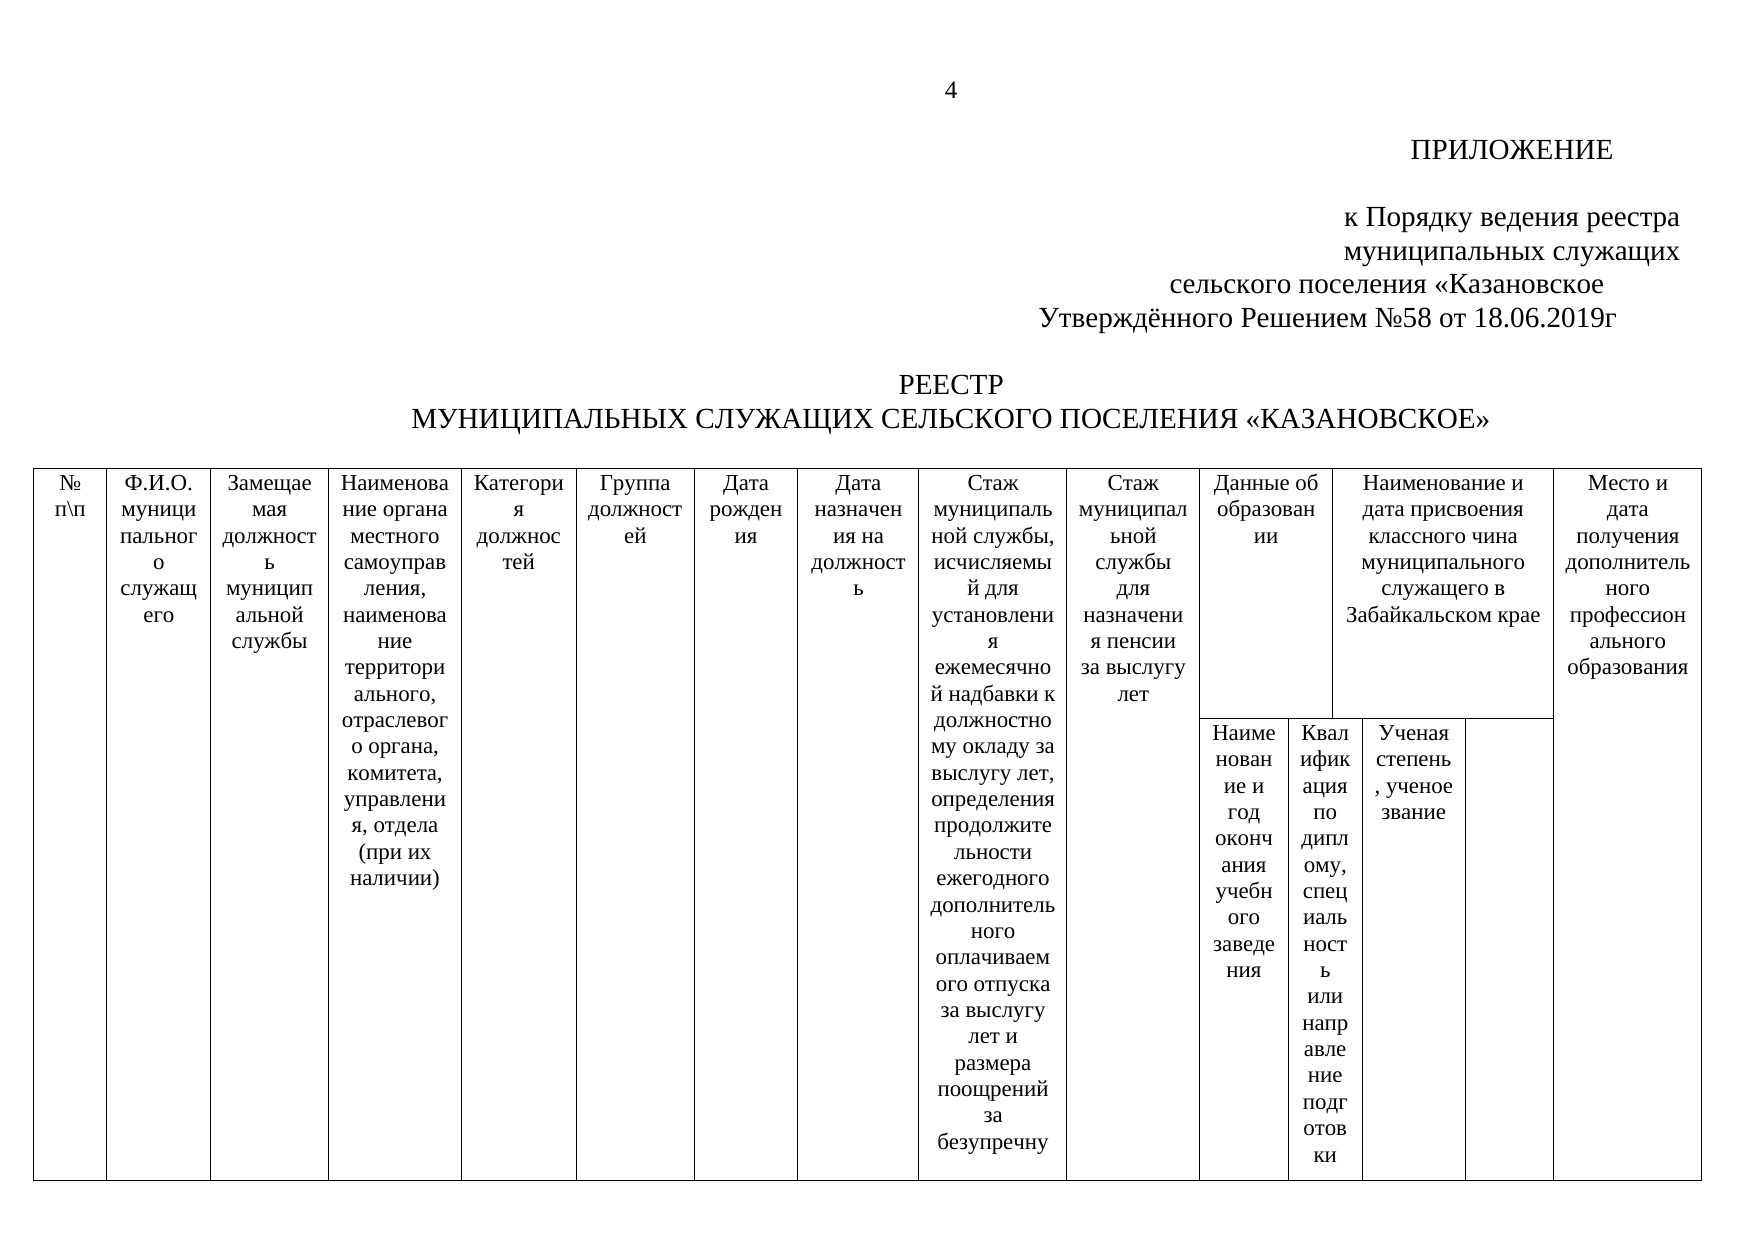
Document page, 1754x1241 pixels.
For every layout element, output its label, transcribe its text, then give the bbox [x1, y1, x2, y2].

table_cell [1466, 719, 1553, 1180]
table_header Категория должностей [462, 469, 576, 1180]
text муниципальных служащих [1329, 233, 1695, 267]
text РЕЕСТР [207, 367, 1695, 401]
table_header Данные об образовании [1200, 469, 1332, 718]
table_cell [1200, 719, 1288, 1180]
text Утверждённого Решением №58 от 18.06.2019г [207, 300, 1695, 334]
text ПРИЛОЖЕНИЕ [1329, 132, 1695, 166]
table_header Наименование органа местного самоуправления, наименование территориального, отраслевого органа, комитета, управления, отдела (при их наличии) [329, 469, 461, 1180]
table_header Замещаемая должность муниципальной службы [211, 469, 328, 1180]
table_header Наименование и дата присвоения классного чина муниципального служащего в Забайкальском крае [1333, 469, 1553, 718]
table_header Группа должностей [577, 469, 694, 1180]
table_header Место и дата получения дополнительного профессионального образования [1554, 469, 1701, 1180]
table_header Стаж муниципальной службы, исчисляемый для установления ежемесячной надбавки к должностному окладу за выслугу лет, определения продолжительности ежегодного дополнительного оплачиваемого отпуска за выслугу лет и размера поощрений за безупречную и эффективную муниципальную службу [919, 469, 1066, 1180]
table_header Дата назначения на должность [798, 469, 918, 1180]
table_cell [1289, 719, 1362, 1180]
text МУНИЦИПАЛЬНЫХ СЛУЖАЩИХ СЕЛЬСКОГО ПОСЕЛЕНИЯ «КАЗАНОВСКОЕ» [207, 401, 1695, 434]
table_header Стаж муниципальной службы для назначения пенсии за выслугу лет [1067, 469, 1199, 1180]
table_header Дата рождения [695, 469, 797, 1180]
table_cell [1363, 719, 1465, 1180]
text к Порядку ведения реестра [1329, 199, 1695, 233]
table_header № п\п [34, 469, 106, 1180]
table_header Ф.И.О. муниципального служащего [107, 469, 210, 1180]
text сельского поселения «Казановское [207, 267, 1695, 300]
